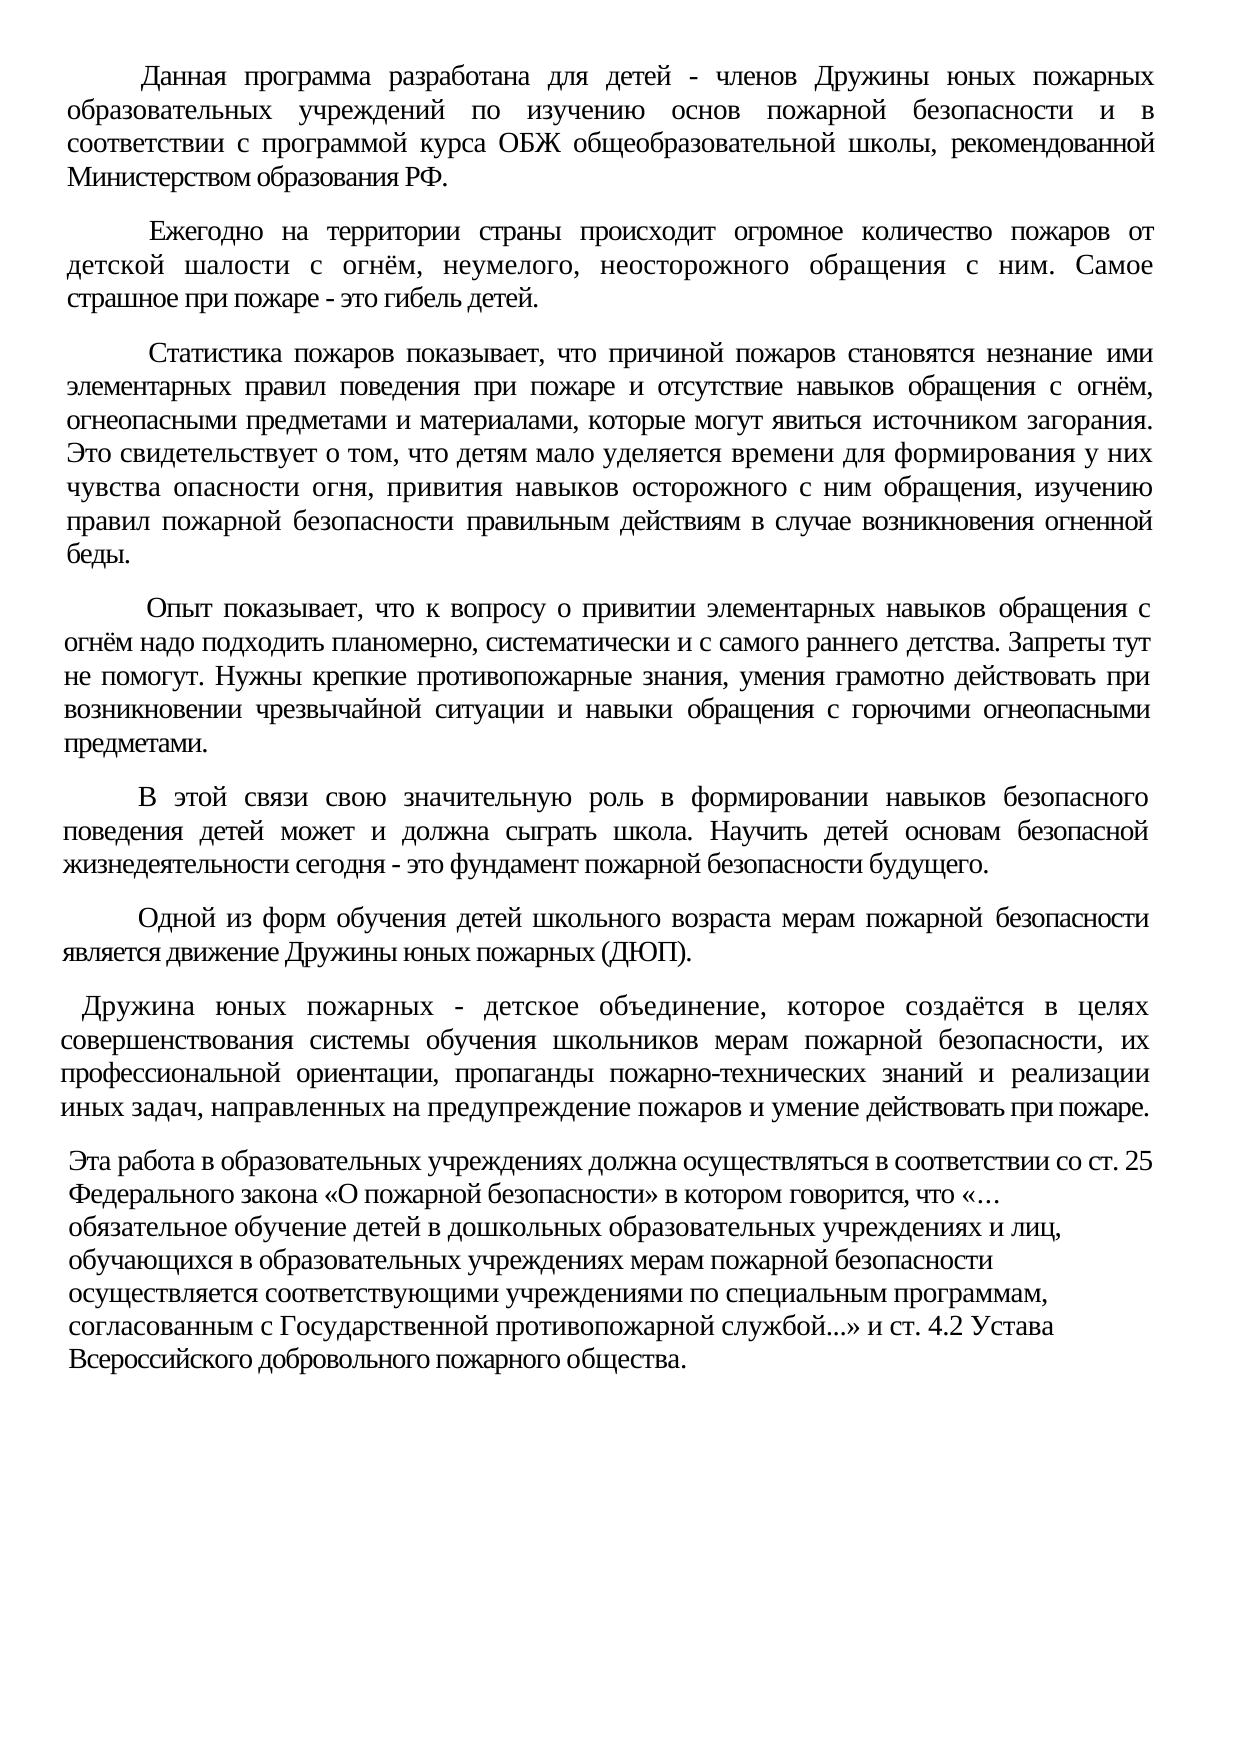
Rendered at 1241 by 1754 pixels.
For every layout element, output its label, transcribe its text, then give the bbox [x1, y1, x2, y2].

text В этой связи свою значительную роль в формировании навыков безопасного поведения детей может и должна сыграть школа. Научить детей основам безопасной жизнедеятельности сегодня - это фундамент пожарной безопасности будущего. [63, 780, 1150, 880]
text Ежегодно на территории страны происходит огромное количество пожаров от детской шалости с огнём, неумелого, неосторожного обращения с ним. Самое страшное при пожаре - это гибель детей. [67, 214, 1155, 315]
text Статистика пожаров показывает, что причиной пожаров становятся незнание ими элементарных правил поведения при пожаре и отсутствие навыков обращения с огнём, огнеопасными предметами и материалами, которые могут явиться источником загорания. Это свидетельствует о том, что детям мало уделяется времени для формирования у них чувства опасности огня, привития навыков осторожного с ним обращения, изучению правил пожарной безопасности правильным действиям в случае возникновения огненной беды. [66, 336, 1153, 570]
text Опыт показывает, что к вопросу о привитии элементарных навыков обращения с огнём надо подходить планомерно, систематически и с самого раннего детства. Запреты тут не помогут. Нужны крепкие противопожарные знания, умения грамотно действовать при возникновении чрезвычайной ситуации и навыки обращения с горючими огнеопасными предметами. [63, 591, 1151, 759]
text Данная программа разработана для детей - членов Дружины юных пожарных образовательных учреждений по изучению основ пожарной безопасности и в соответствии с программой курса ОБЖ общеобразовательной школы, рекомендованной Министерством образования РФ. [67, 59, 1155, 193]
text Эта работа в образовательных учреждениях должна осуществляться в соответствии со ст. 25 Федерального закона «О пожарной безопасности» в котором говорится, что «... обязательное обучение детей в дошкольных образовательных учреждениях и лиц, обучающихся в образовательных учреждениях мерам пожарной безопасности осуществляется соответствующими учреждениями по специальным программам, согласованным с Государственной противопожарной службой...» и ст. 4.2 Устава Всероссийского добровольного пожарного общества. [68, 1144, 1155, 1375]
text Дружина юных пожарных - детское объединение, которое создаётся в целях совершенствования системы обучения школьников мерам пожарной безопасности, их профессиональной ориентации, пропаганды пожарно-технических знаний и реализации иных задач, направленных на предупреждение пожаров и умение действовать при пожаре. [60, 989, 1150, 1123]
text Одной из форм обучения детей школьного возраста мерам пожарной безопасности является движение Дружины юных пожарных (ДЮП). [62, 901, 1149, 968]
